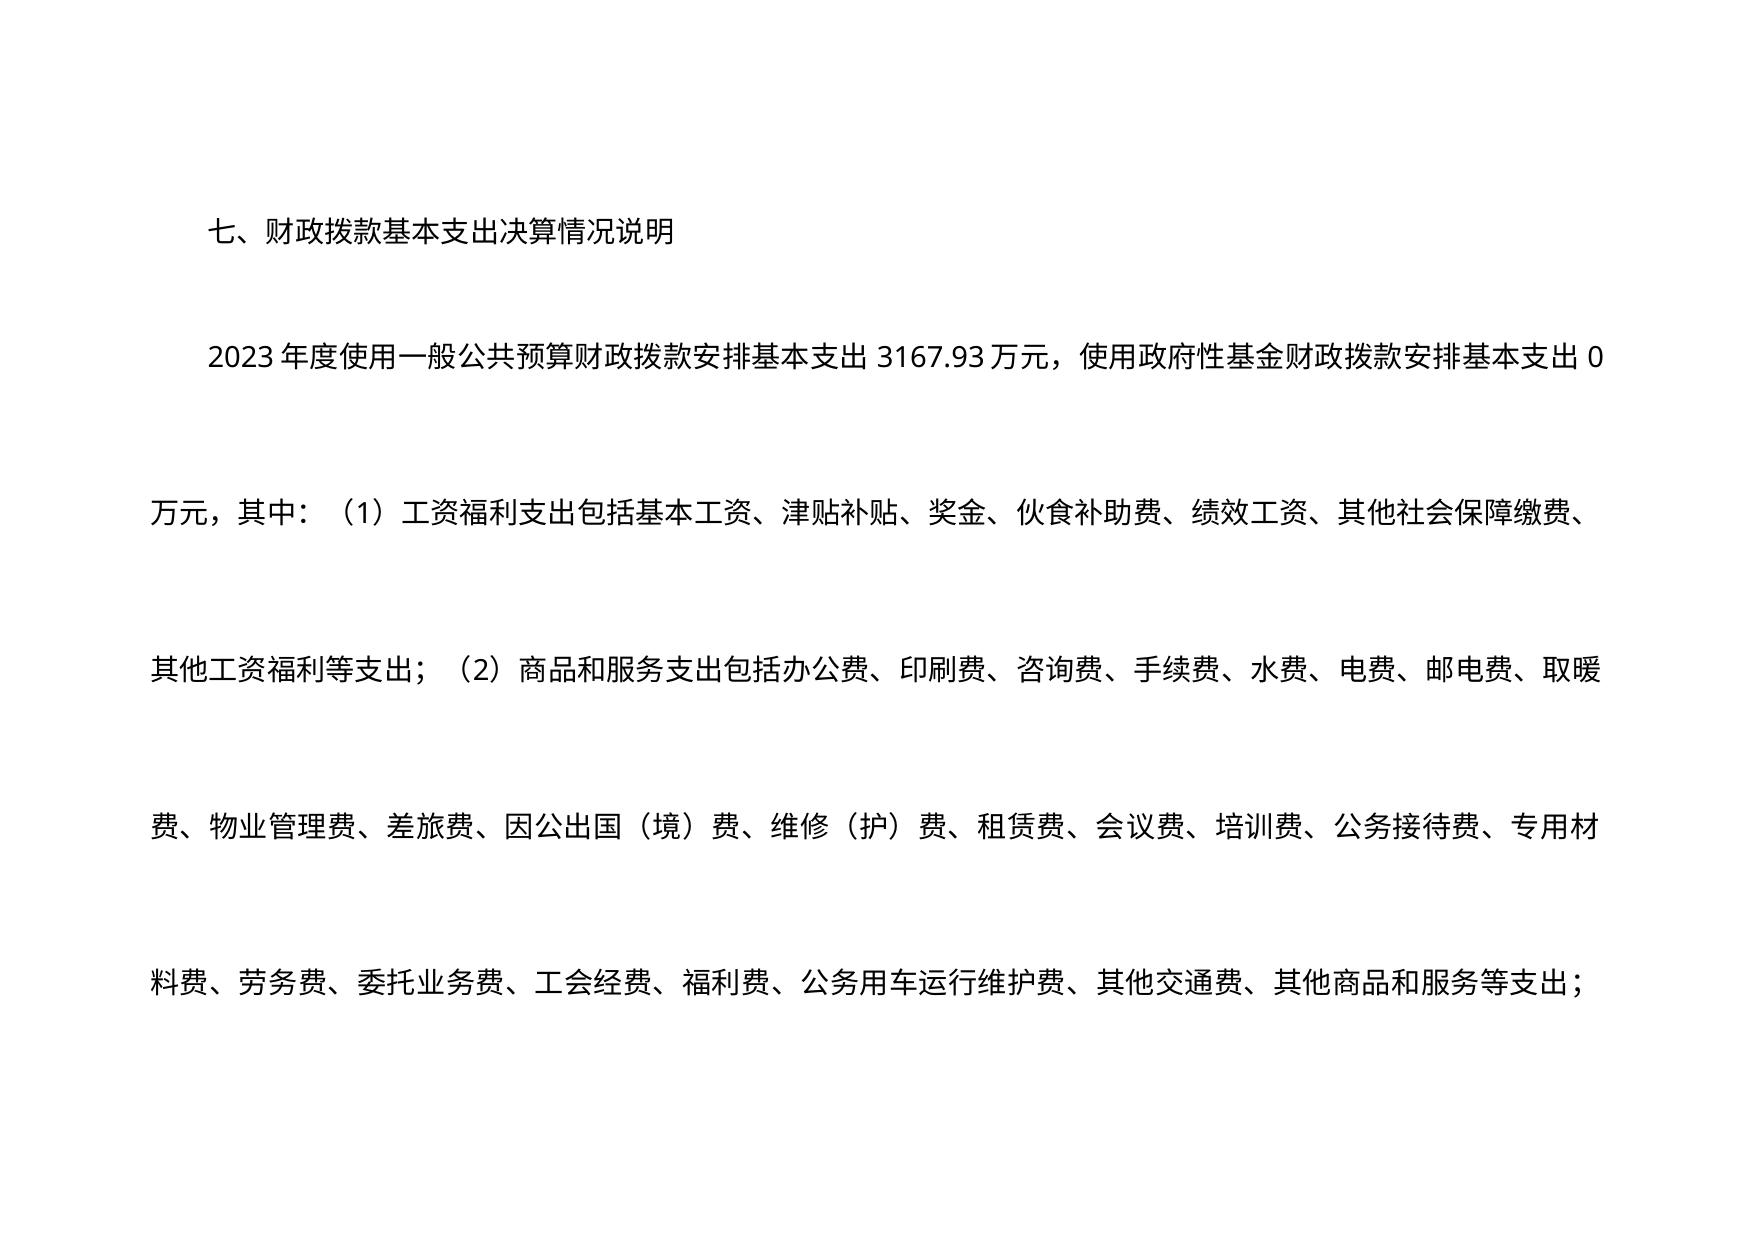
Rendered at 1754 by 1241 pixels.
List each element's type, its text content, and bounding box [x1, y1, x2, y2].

text 七、财政拨款基本支出决算情况说明 [150, 198, 1604, 263]
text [150, 322, 1604, 1013]
